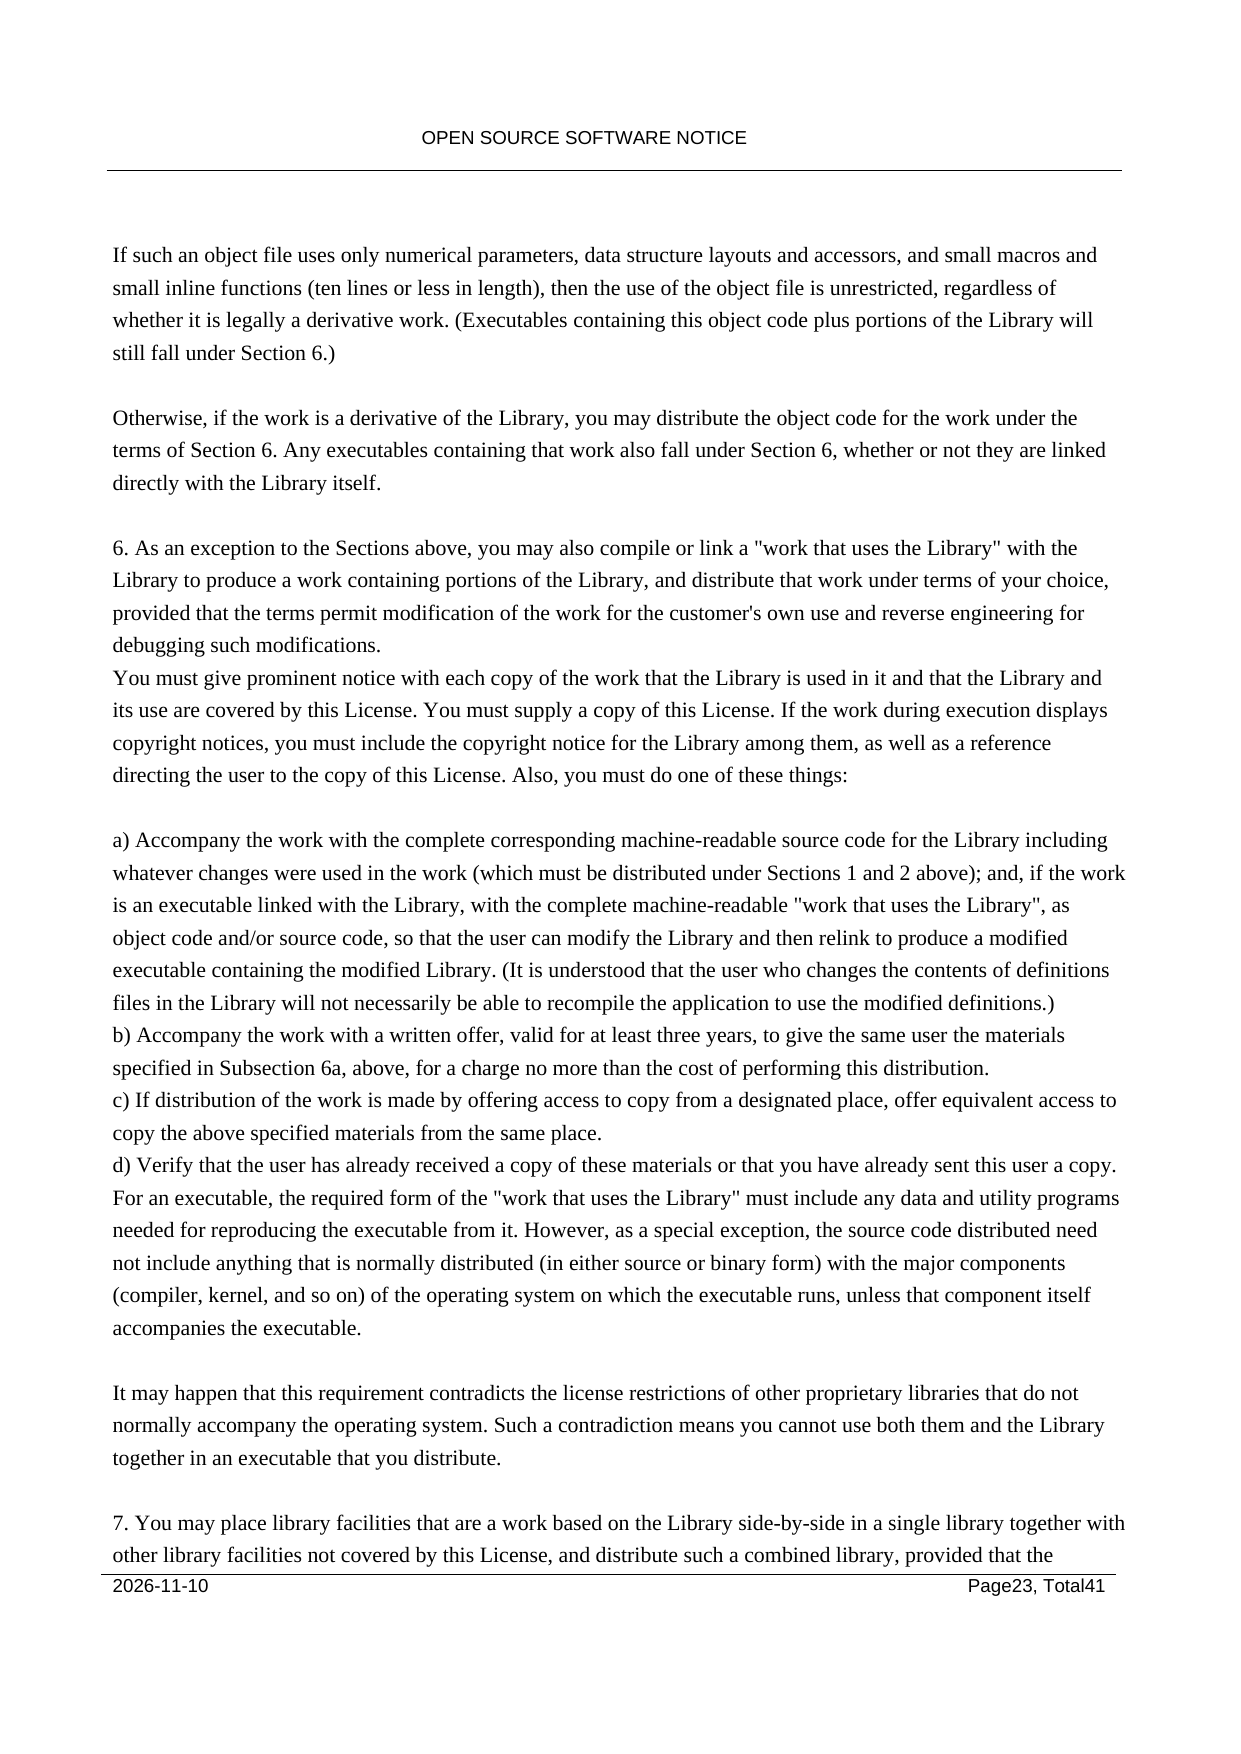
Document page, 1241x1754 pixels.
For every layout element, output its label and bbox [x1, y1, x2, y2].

text [112, 206, 1128, 1571]
